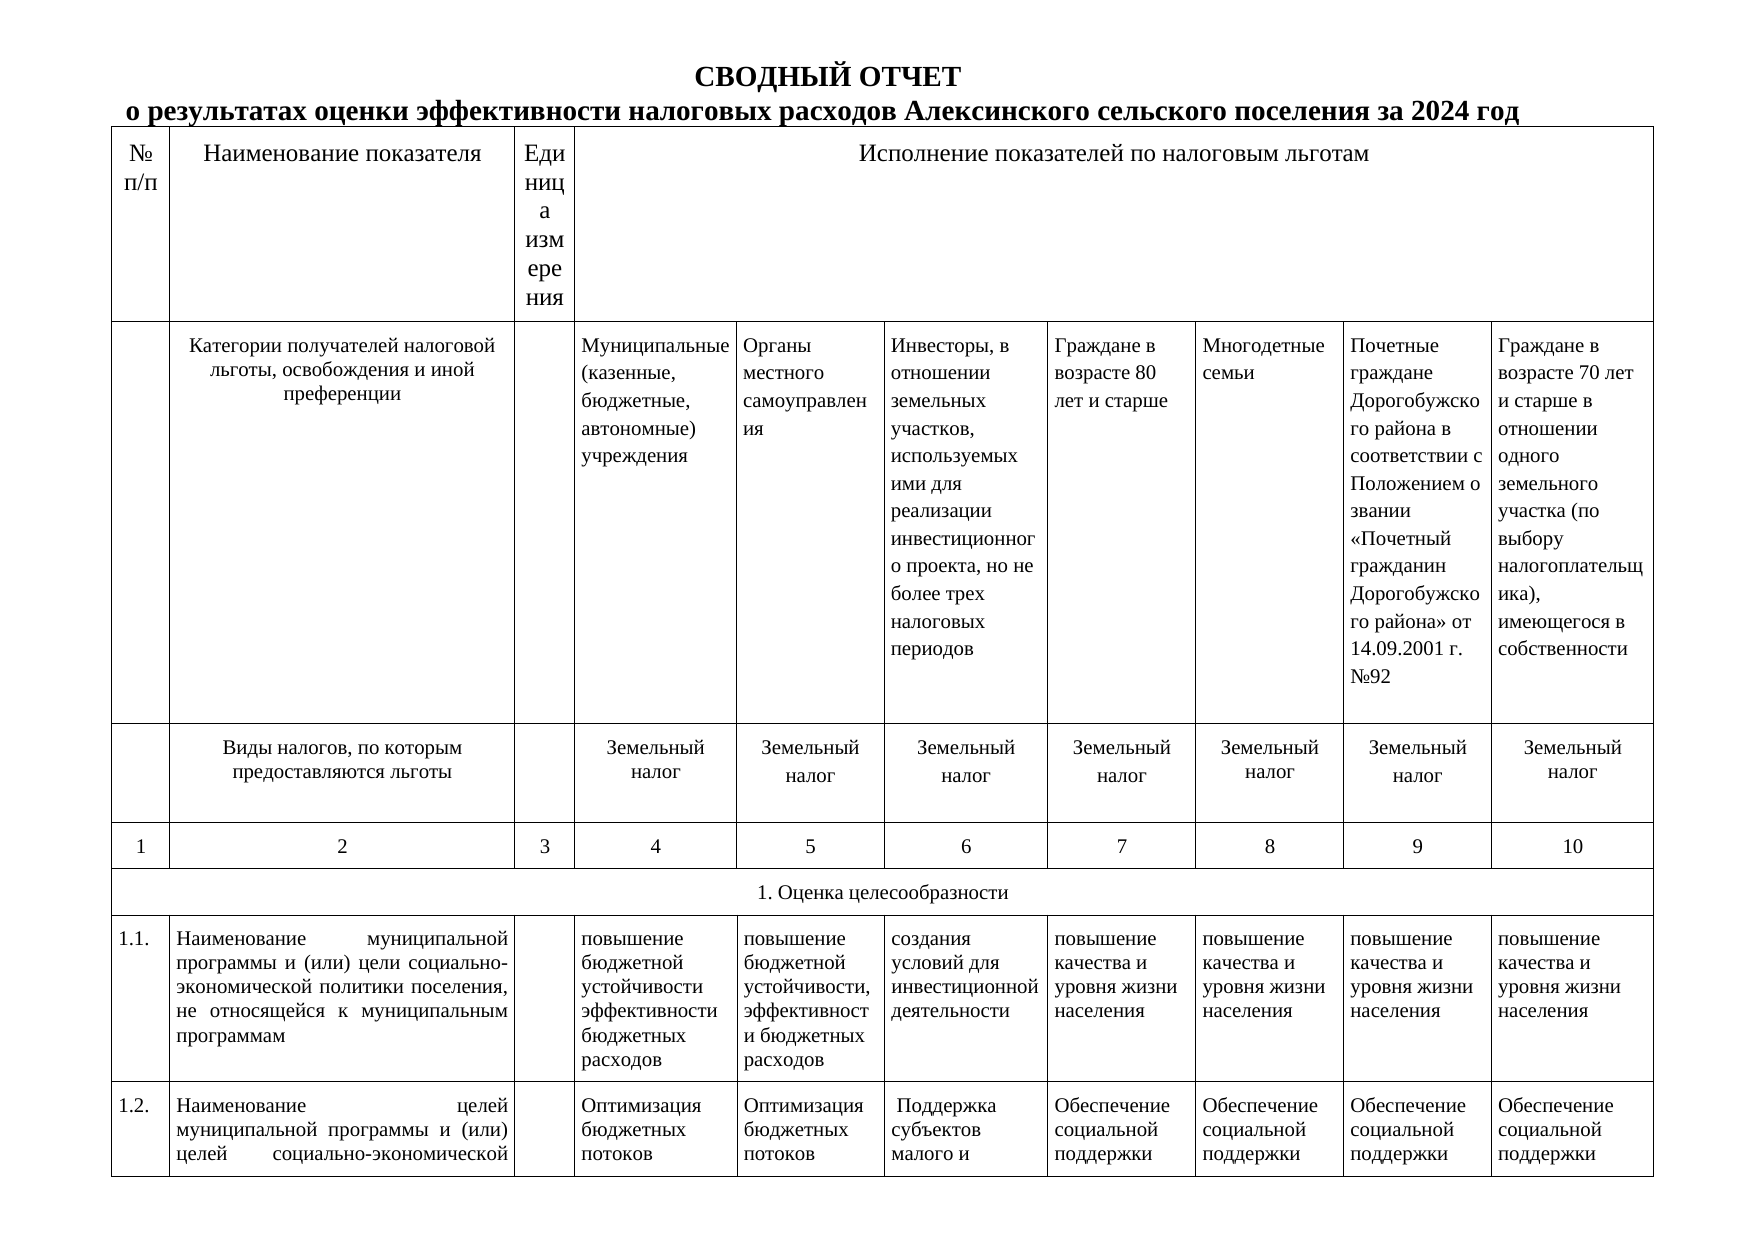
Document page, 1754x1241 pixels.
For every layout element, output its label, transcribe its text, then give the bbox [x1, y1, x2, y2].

table_cell 1. Оценка целесообразности [112, 869, 1653, 914]
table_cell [1344, 1082, 1491, 1176]
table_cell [1196, 1082, 1343, 1176]
table_cell Земельный налог [1196, 724, 1343, 822]
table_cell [1492, 1082, 1653, 1176]
table_cell Многодетные семьи [1196, 322, 1343, 723]
table_cell 4 [575, 823, 736, 868]
table_header Единица измерения [515, 127, 574, 321]
table_cell 8 [1196, 823, 1343, 868]
table_cell Земельный налог [737, 724, 884, 822]
table_cell [515, 322, 574, 723]
table_cell Земельный налог [1344, 724, 1491, 822]
table_cell Земельный налог [1492, 724, 1653, 822]
table_cell Инвесторы, в отношении земельных участков, используемых ими для реализации инвестиционного проекта, но не более трех налоговых периодов [885, 322, 1047, 723]
table_cell [515, 724, 574, 822]
table_cell 2 [170, 823, 514, 868]
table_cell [885, 1082, 1047, 1176]
table_cell повышение качества и уровня жизни населения [1492, 916, 1653, 1081]
table_cell Граждане в возрасте 70 лет и старше в отношении одного земельного участка (по выбору налогоплательщика), имеющегося в собственности [1492, 322, 1653, 723]
table_cell Земельный налог [885, 724, 1047, 822]
table_header Наименование показателя [170, 127, 514, 321]
table_cell Муниципальные (казенные, бюджетные, автономные) учреждения [575, 322, 736, 723]
table_cell [515, 916, 574, 1081]
table_cell Почетные граждане Дорогобужского района в соответствии с Положением о звании «Почетный гражданин Дорогобужского района» от 14.09.2001 г. №92 [1344, 322, 1491, 723]
table_cell повышение качества и уровня жизни населения [1344, 916, 1491, 1081]
table_cell Земельный налог [1048, 724, 1195, 822]
table_cell Наименование муниципальной программы и (или) цели социально-экономической политики поселения, не относящейся к муниципальным программам [170, 916, 514, 1081]
table_header № п/п [112, 127, 169, 321]
table_cell Органы местного самоуправления [737, 322, 884, 723]
table_cell повышение бюджетной устойчивости эффективности бюджетных расходов [575, 916, 737, 1081]
table_cell 7 [1048, 823, 1195, 868]
table_cell [112, 724, 169, 822]
table_header Исполнение показателей по налоговым льготам [575, 127, 1653, 321]
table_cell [738, 1082, 884, 1176]
table_cell повышение качества и уровня жизни населения [1196, 916, 1343, 1081]
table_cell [1048, 1082, 1195, 1176]
table_cell Виды налогов, по которым предоставляются льготы [170, 724, 514, 822]
text СВОДНЫЙ ОТЧЕТ [118, 59, 1636, 93]
table_cell 1.2. [112, 1082, 169, 1176]
table_cell 1.1. [112, 916, 169, 1081]
table_cell Граждане в возрасте 80 лет и старше [1048, 322, 1195, 723]
table_cell [515, 1082, 574, 1176]
table_cell [112, 322, 169, 723]
table_cell Земельный налог [575, 724, 736, 822]
table_cell 9 [1344, 823, 1491, 868]
table_cell 1 [112, 823, 169, 868]
table_cell Категории получателей налоговой льготы, освобождения и иной преференции [170, 322, 514, 723]
table_cell 5 [737, 823, 884, 868]
table_cell повышение качества и уровня жизни населения [1048, 916, 1195, 1081]
text о результатах оценки эффективности налоговых расходов Алексинского сельского поселения за 2024 год [118, 93, 1636, 126]
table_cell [575, 1082, 737, 1176]
table_cell 10 [1492, 823, 1653, 868]
table_cell 6 [885, 823, 1047, 868]
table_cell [170, 1082, 514, 1176]
table_cell создания условий для инвестиционной деятельности [885, 916, 1047, 1081]
table_cell повышение бюджетной устойчивости, эффективности бюджетных расходов [738, 916, 884, 1081]
table_cell 3 [515, 823, 574, 868]
